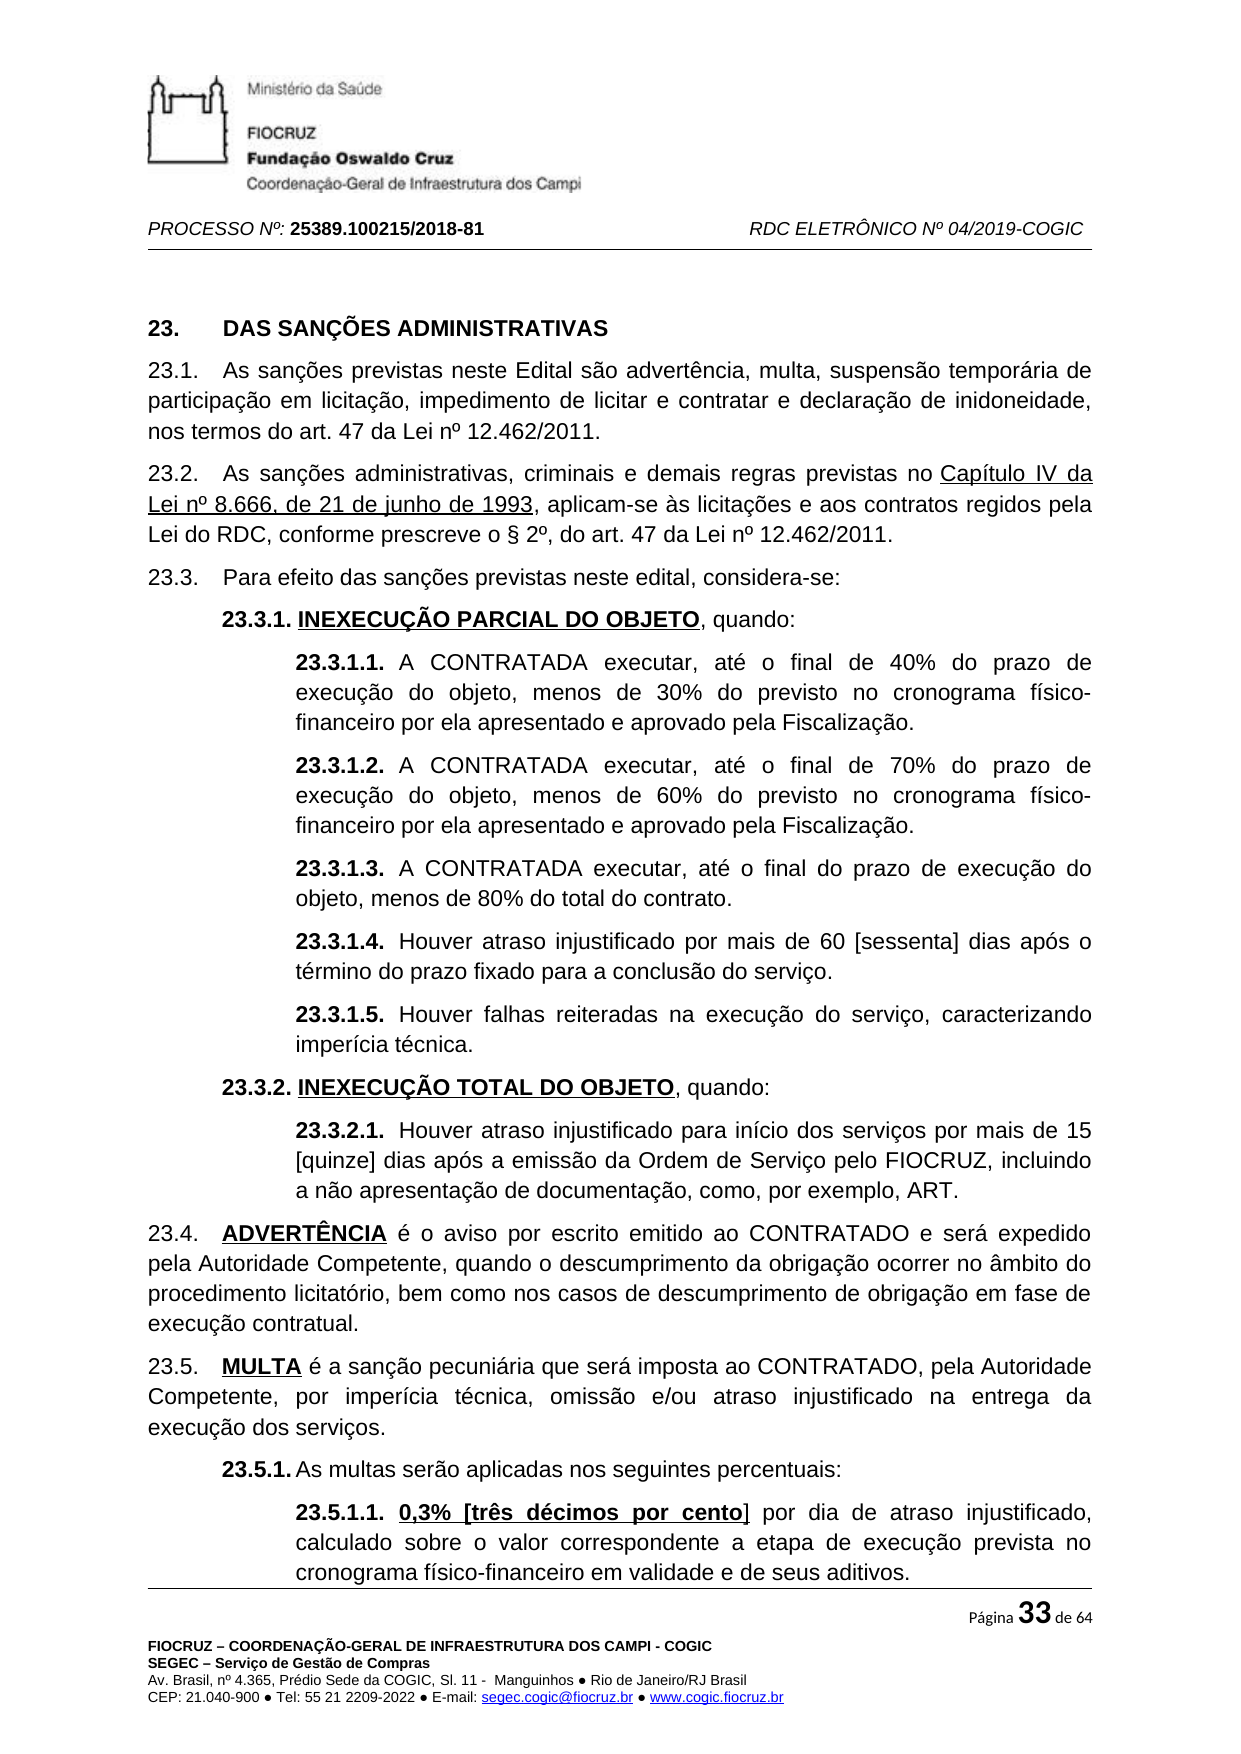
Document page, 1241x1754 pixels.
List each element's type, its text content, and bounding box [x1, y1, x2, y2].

list 0,3% [três décimos por cento] por dia de atraso injustificado, calculado sobre o valor correspondente a etapa de execução prevista no cronograma físico-financeiro em validade e de seus aditivos. [295, 1499, 1092, 1586]
list MULTA é a sanção pecuniária que será imposta ao CONTRATADO, pela Autoridade Competente, por imperícia técnica, omissão e/ou atraso injustificado na entrega da execução dos serviços. [148, 1353, 1092, 1440]
list INEXECUÇÃO PARCIAL DO OBJETO, quando: [222, 606, 1092, 633]
list Para efeito das sanções previstas neste edital, considera-se: [148, 563, 1092, 590]
list A CONTRATADA executar, até o final de 70% do prazo de execução do objeto, menos de 60% do previsto no cronograma físico-financeiro por ela apresentado e aprovado pela Fiscalização. [295, 752, 1092, 839]
picture [147, 75, 582, 193]
list ADVERTÊNCIA é o aviso por escrito emitido ao CONTRATADO e será expedido pela Autoridade Competente, quando o descumprimento da obrigação ocorrer no âmbito do procedimento licitatório, bem como nos casos de descumprimento de obrigação em fase de execução contratual. [148, 1220, 1092, 1337]
list As multas serão aplicadas nos seguintes percentuais: [222, 1456, 1092, 1483]
list Houver atraso injustificado para início dos serviços por mais de 15 [quinze] dias após a emissão da Ordem de Serviço pelo FIOCRUZ, incluindo a não apresentação de documentação, como, por exemplo, ART. [295, 1117, 1092, 1203]
list A CONTRATADA executar, até o final de 40% do prazo de execução do objeto, menos de 30% do previsto no cronograma físico-financeiro por ela apresentado e aprovado pela Fiscalização. [295, 649, 1092, 736]
list As sanções previstas neste Edital são advertência, multa, suspensão temporária de participação em licitação, impedimento de licitar e contratar e declaração de inidoneidade, nos termos do art. 47 da Lei nº 12.462/2011. [148, 357, 1092, 444]
list A CONTRATADA executar, até o final do prazo de execução do objeto, menos de 80% do total do contrato. [295, 855, 1092, 912]
list INEXECUÇÃO TOTAL DO OBJETO, quando: [222, 1074, 1092, 1100]
list Houver atraso injustificado por mais de 60 [sessenta] dias após o término do prazo fixado para a conclusão do serviço. [295, 928, 1092, 985]
list As sanções administrativas, criminais e demais regras previstas no Capítulo IV da Lei nº 8.666, de 21 de junho de 1993, aplicam-se às licitações e aos contratos regidos pela Lei do RDC, conforme prescreve o § 2º, do art. 47 da Lei nº 12.462/2011. [148, 460, 1092, 547]
list DAS SANÇÕES ADMINISTRATIVAS [148, 314, 1092, 341]
list Houver falhas reiteradas na execução do serviço, caracterizando imperícia técnica. [295, 1001, 1092, 1058]
